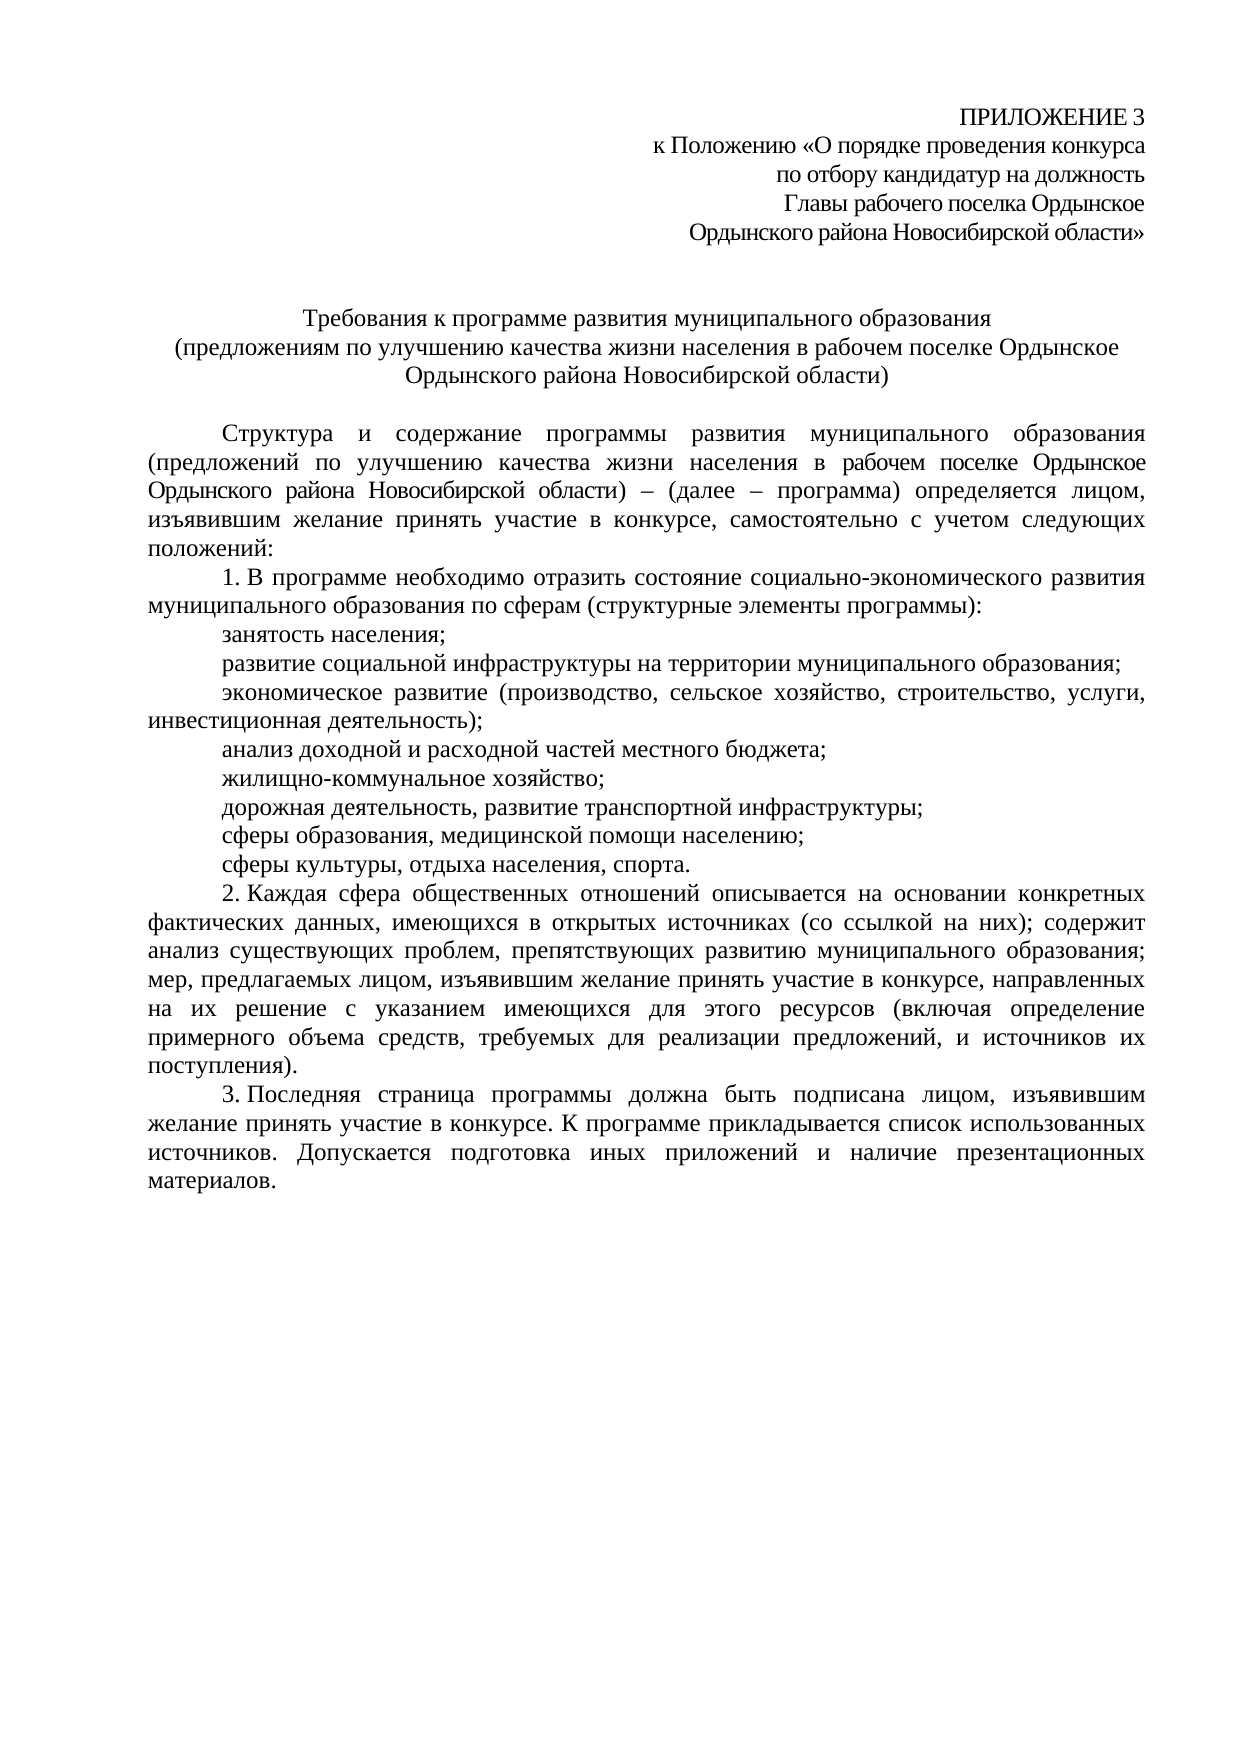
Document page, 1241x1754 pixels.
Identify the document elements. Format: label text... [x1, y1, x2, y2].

list жилищно-коммунальное хозяйство; [148, 763, 1146, 792]
text 1. В программе необходимо отразить состояние социально-экономического развития муниципального образования по сферам (структурные элементы программы): [148, 562, 1146, 619]
text 3. Последняя страница программы должна быть подписана лицом, изъявившим желание принять участие в конкурсе. К программе прикладывается список использованных источников. Допускается подготовка иных приложений и наличие презентационных материалов. [148, 1079, 1146, 1194]
list экономическое развитие (производство, сельское хозяйство, строительство, услуги, инвестиционная деятельность); [148, 677, 1146, 734]
list занятость населения; [148, 619, 1146, 648]
text Структура и содержание программы развития муниципального образования (предложений по улучшению качества жизни населения в рабочем поселке Ордынское Ордынского района Новосибирской области) – (далее – программа) определяется лицом, изъявившим желание принять участие в конкурсе, самостоятельно с учетом следующих положений: [148, 418, 1146, 562]
text ПРИЛОЖЕНИЕ 3 [148, 102, 1146, 131]
text (предложениям по улучшению качества жизни населения в рабочем поселке Ордынское Ордынского района Новосибирской области) [148, 332, 1146, 389]
list анализ доходной и расходной частей местного бюджета; [148, 734, 1146, 763]
text к Положению «О порядке проведения конкурса [148, 131, 1146, 159]
text по отбору кандидатур на должность [148, 159, 1146, 188]
text Ордынского района Новосибирской области» [148, 217, 1146, 246]
list сферы образования, медицинской помощи населению; [148, 821, 1146, 849]
list развитие социальной инфраструктуры на территории муниципального образования; [148, 648, 1146, 677]
list сферы культуры, отдыха населения, спорта. [148, 849, 1146, 878]
text Требования к программе развития муниципального образования [148, 303, 1146, 332]
text Главы рабочего поселка Ордынское [148, 188, 1146, 217]
text 2. Каждая сфера общественных отношений описывается на основании конкретных фактических данных, имеющихся в открытых источниках (со ссылкой на них); содержит анализ существующих проблем, препятствующих развитию муниципального образования; мер, предлагаемых лицом, изъявившим желание принять участие в конкурсе, направленных на их решение с указанием имеющихся для этого ресурсов (включая определение примерного объема средств, требуемых для реализации предложений, и источников их поступления). [148, 878, 1146, 1079]
list дорожная деятельность, развитие транспортной инфраструктуры; [148, 792, 1146, 821]
